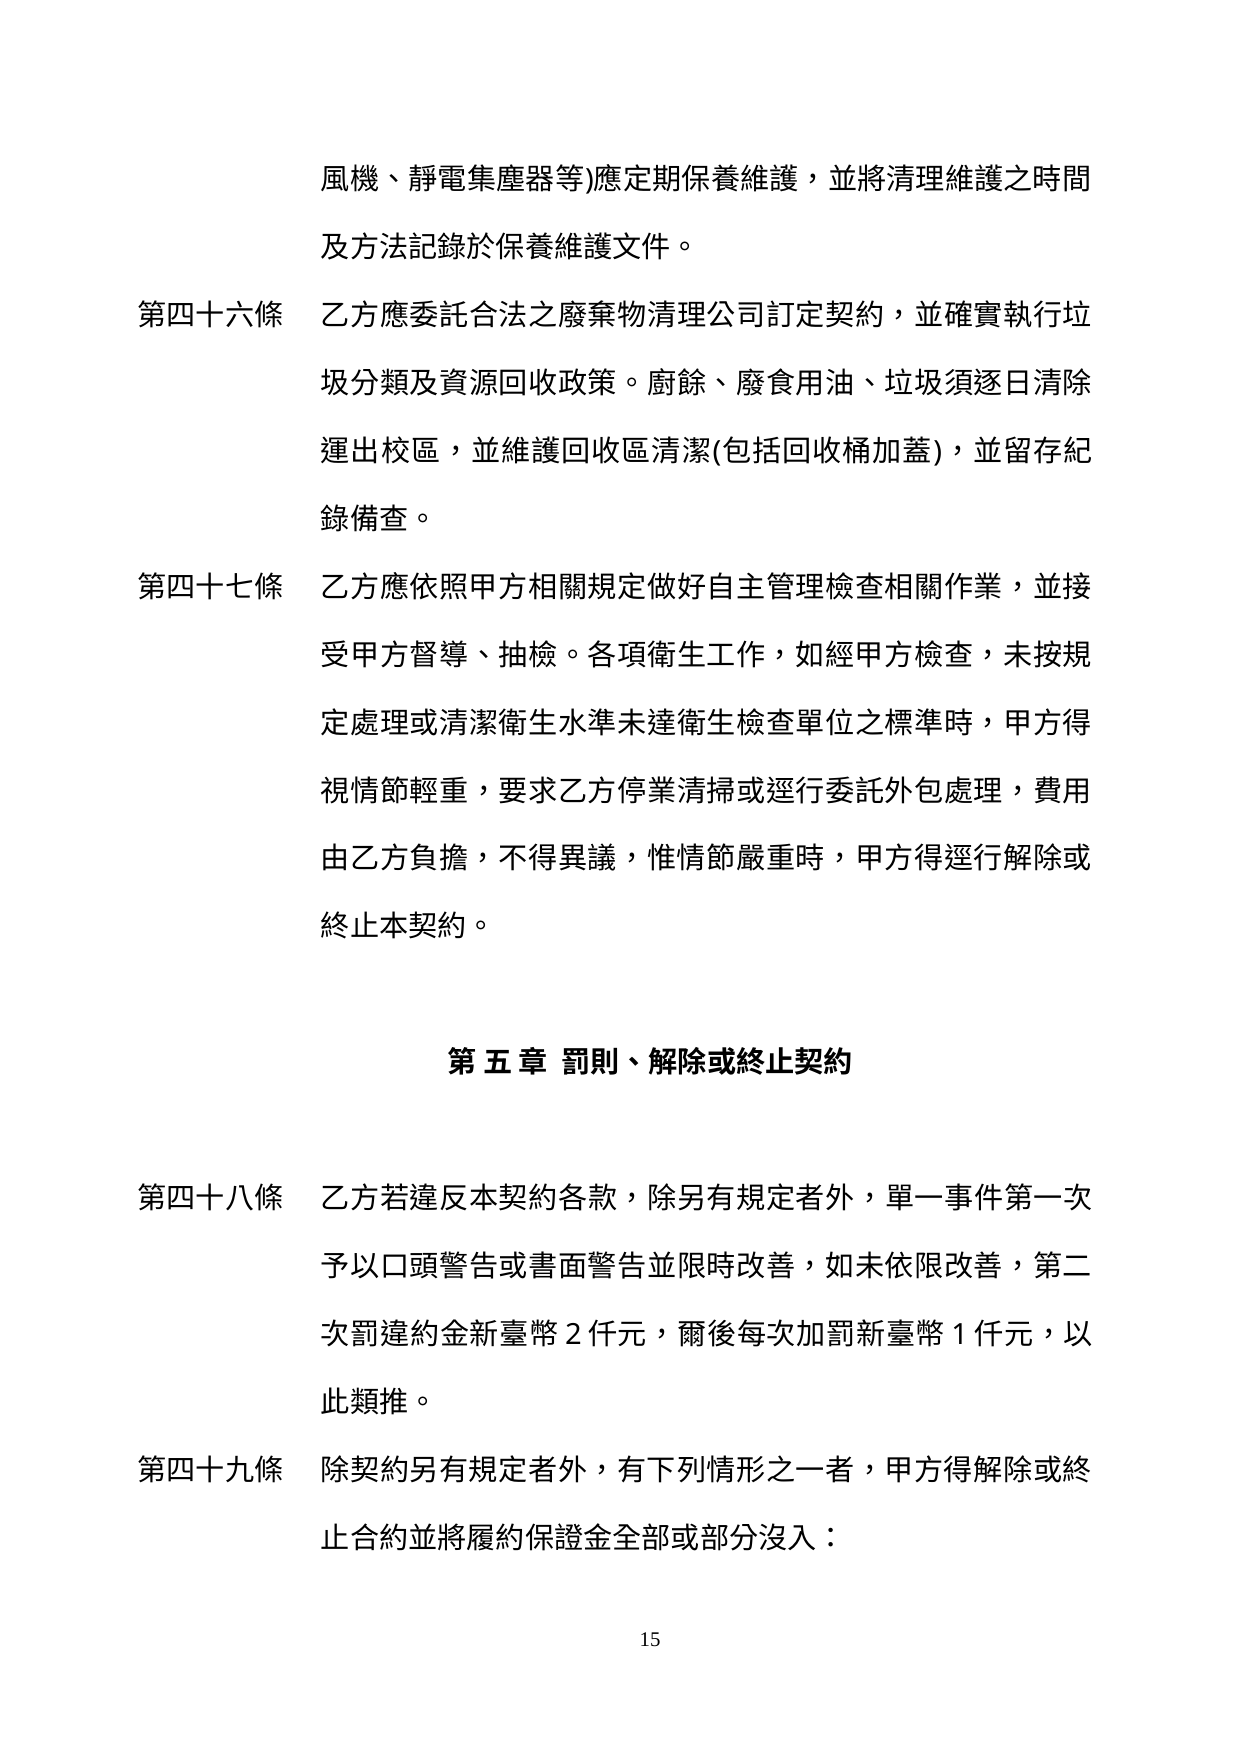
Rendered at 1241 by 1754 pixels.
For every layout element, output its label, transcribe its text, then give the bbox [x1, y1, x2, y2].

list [283, 143, 1093, 279]
list 乙方應依照甲方相關規定做好自主管理檢查相關作業，並接受甲方督導、抽檢。各項衛生工作，如經甲方檢查，未按規定處理或清潔衛生水準未達衛生檢查單位之標準時，甲方得視情節輕重，要求乙方停業清掃或逕行委託外包處理，費用由乙方負擔，不得異議，惟情節嚴重時，甲方得逕行解除或終止本契約。 [283, 551, 1093, 958]
list 乙方應委託合法之廢棄物清理公司訂定契約，並確實執行垃圾分類及資源回收政策。廚餘、廢食用油、垃圾須逐日清除運出校區，並維護回收區清潔(包括回收桶加蓋)，並留存紀錄備查。 [283, 279, 1093, 551]
list 除契約另有規定者外，有下列情形之一者，甲方得解除或終止合約並將履約保證金全部或部分沒入： [283, 1433, 1093, 1569]
text 第 五 章 罰則、解除或終止契約 [207, 1026, 1093, 1094]
list 乙方若違反本契約各款，除另有規定者外，單一事件第一次予以口頭警告或書面警告並限時改善，如未依限改善，第二次罰違約金新臺幣2仟元，爾後每次加罰新臺幣1仟元，以此類推。 [283, 1162, 1093, 1433]
